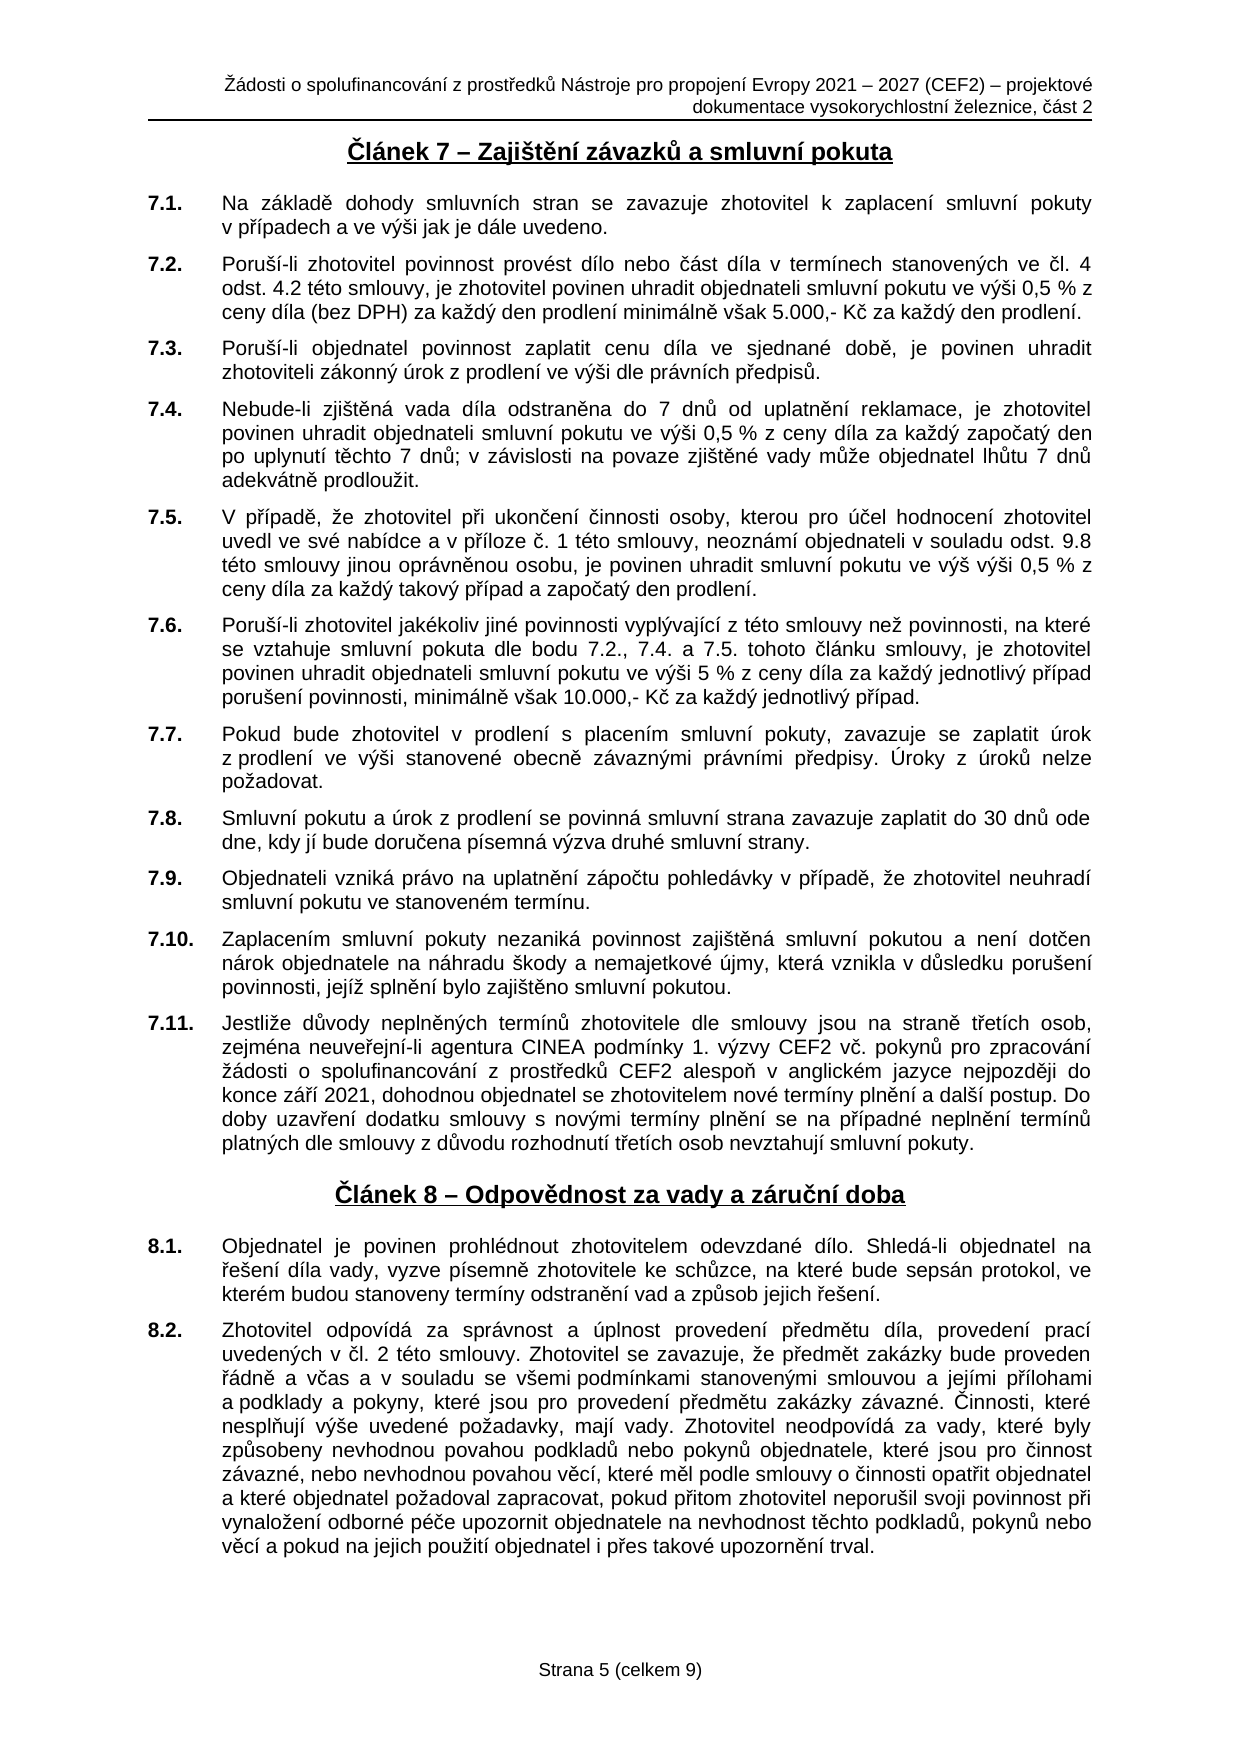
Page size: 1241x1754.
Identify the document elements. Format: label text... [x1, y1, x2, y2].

text 8.1. Objednatel je povinen prohlédnout zhotovitelem odevzdané dílo. Shledá-li objednatel na řešení díla vady, vyzve písemně zhotovitele ke schůzce, na které bude sepsán protokol, ve kterém budou stanoveny termíny odstranění vad a způsob jejich řešení. [148, 1233, 1092, 1305]
text 7.5. V případě, že zhotovitel při ukončení činnosti osoby, kterou pro účel hodnocení zhotovitel uvedl ve své nabídce a v příloze č. 1 této smlouvy, neoznámí objednateli v souladu odst. 9.8 této smlouvy jinou oprávněnou osobu, je povinen uhradit smluvní pokutu ve výš výši 0,5 % z ceny díla za každý takový případ a započatý den prodlení. [148, 505, 1092, 601]
text 7.4. Nebude-li zjištěná vada díla odstraněna do 7 dnů od uplatnění reklamace, je zhotovitel povinen uhradit objednateli smluvní pokutu ve výši 0,5 % z ceny díla za každý započatý den po uplynutí těchto 7 dnů; v závislosti na povaze zjištěné vady může objednatel lhůtu 7 dnů adekvátně prodloužit. [148, 396, 1092, 492]
text 7.9. Objednateli vzniká právo na uplatnění zápočtu pohledávky v případě, že zhotovitel neuhradí smluvní pokutu ve stanoveném termínu. [148, 866, 1092, 914]
text 7.11. Jestliže důvody neplněných termínů zhotovitele dle smlouvy jsou na straně třetích osob, zejména neuveřejní-li agentura CINEA podmínky 1. výzvy CEF2 vč. pokynů pro zpracování žádosti o spolufinancování z prostředků CEF2 alespoň v anglickém jazyce nejpozději do konce září 2021, dohodnou objednatel se zhotovitelem nové termíny plnění a další postup. Do doby uzavření dodatku smlouvy s novými termíny plnění se na případné neplnění termínů platných dle smlouvy z důvodu rozhodnutí třetích osob nevztahují smluvní pokuty. [148, 1011, 1092, 1155]
text Článek 7 – Zajištění závazků a smluvní pokuta [148, 137, 1092, 166]
text Článek 8 – Odpovědnost za vady a záruční doba [148, 1180, 1092, 1208]
text 7.3. Poruší-li objednatel povinnost zaplatit cenu díla ve sjednané době, je povinen uhradit zhotoviteli zákonný úrok z prodlení ve výši dle právních předpisů. [148, 336, 1092, 384]
text 7.2. Poruší-li zhotovitel povinnost provést dílo nebo část díla v termínech stanovených ve čl. 4 odst. 4.2 této smlouvy, je zhotovitel povinen uhradit objednateli smluvní pokutu ve výši 0,5 % z ceny díla (bez DPH) za každý den prodlení minimálně však 5.000,- Kč za každý den prodlení. [148, 252, 1092, 323]
text 7.8. Smluvní pokutu a úrok z prodlení se povinná smluvní strana zavazuje zaplatit do 30 dnů ode dne, kdy jí bude doručena písemná výzva druhé smluvní strany. [148, 806, 1092, 854]
text 7.7. Pokud bude zhotovitel v prodlení s placením smluvní pokuty, zavazuje se zaplatit úrok z prodlení ve výši stanovené obecně závaznými právními předpisy. Úroky z úroků nelze požadovat. [148, 721, 1092, 793]
text 8.2. Zhotovitel odpovídá za správnost a úplnost provedení předmětu díla, provedení prací uvedených v čl. 2 této smlouvy. Zhotovitel se zavazuje, že předmět zakázky bude proveden řádně a včas a v souladu se všemi podmínkami stanovenými smlouvou a jejími přílohami a podklady a pokyny, které jsou pro provedení předmětu zakázky závazné. Činnosti, které nesplňují výše uvedené požadavky, mají vady. Zhotovitel neodpovídá za vady, které byly způsobeny nevhodnou povahou podkladů nebo pokynů objednatele, které jsou pro činnost závazné, nebo nevhodnou povahou věcí, které měl podle smlouvy o činnosti opatřit objednatel a které objednatel požadoval zapracovat, pokud přitom zhotovitel neporušil svoji povinnost při vynaložení odborné péče upozornit objednatele na nevhodnost těchto podkladů, pokynů nebo věcí a pokud na jejich použití objednatel i přes takové upozornění trval. [148, 1318, 1092, 1557]
text 7.10. Zaplacením smluvní pokuty nezaniká povinnost zajištěná smluvní pokutou a není dotčen nárok objednatele na náhradu škody a nemajetkové újmy, která vznikla v důsledku porušení povinnosti, jejíž splnění bylo zajištěno smluvní pokutou. [148, 927, 1092, 998]
text 7.6. Poruší-li zhotovitel jakékoliv jiné povinnosti vyplývající z této smlouvy než povinnosti, na které se vztahuje smluvní pokuta dle bodu 7.2., 7.4. a 7.5. tohoto článku smlouvy, je zhotovitel povinen uhradit objednateli smluvní pokutu ve výši 5 % z ceny díla za každý jednotlivý případ porušení povinnosti, minimálně však 10.000,- Kč za každý jednotlivý případ. [148, 613, 1092, 709]
text 7.1. Na základě dohody smluvních stran se zavazuje zhotovitel k zaplacení smluvní pokuty v případech a ve výši jak je dále uvedeno. [148, 191, 1092, 239]
